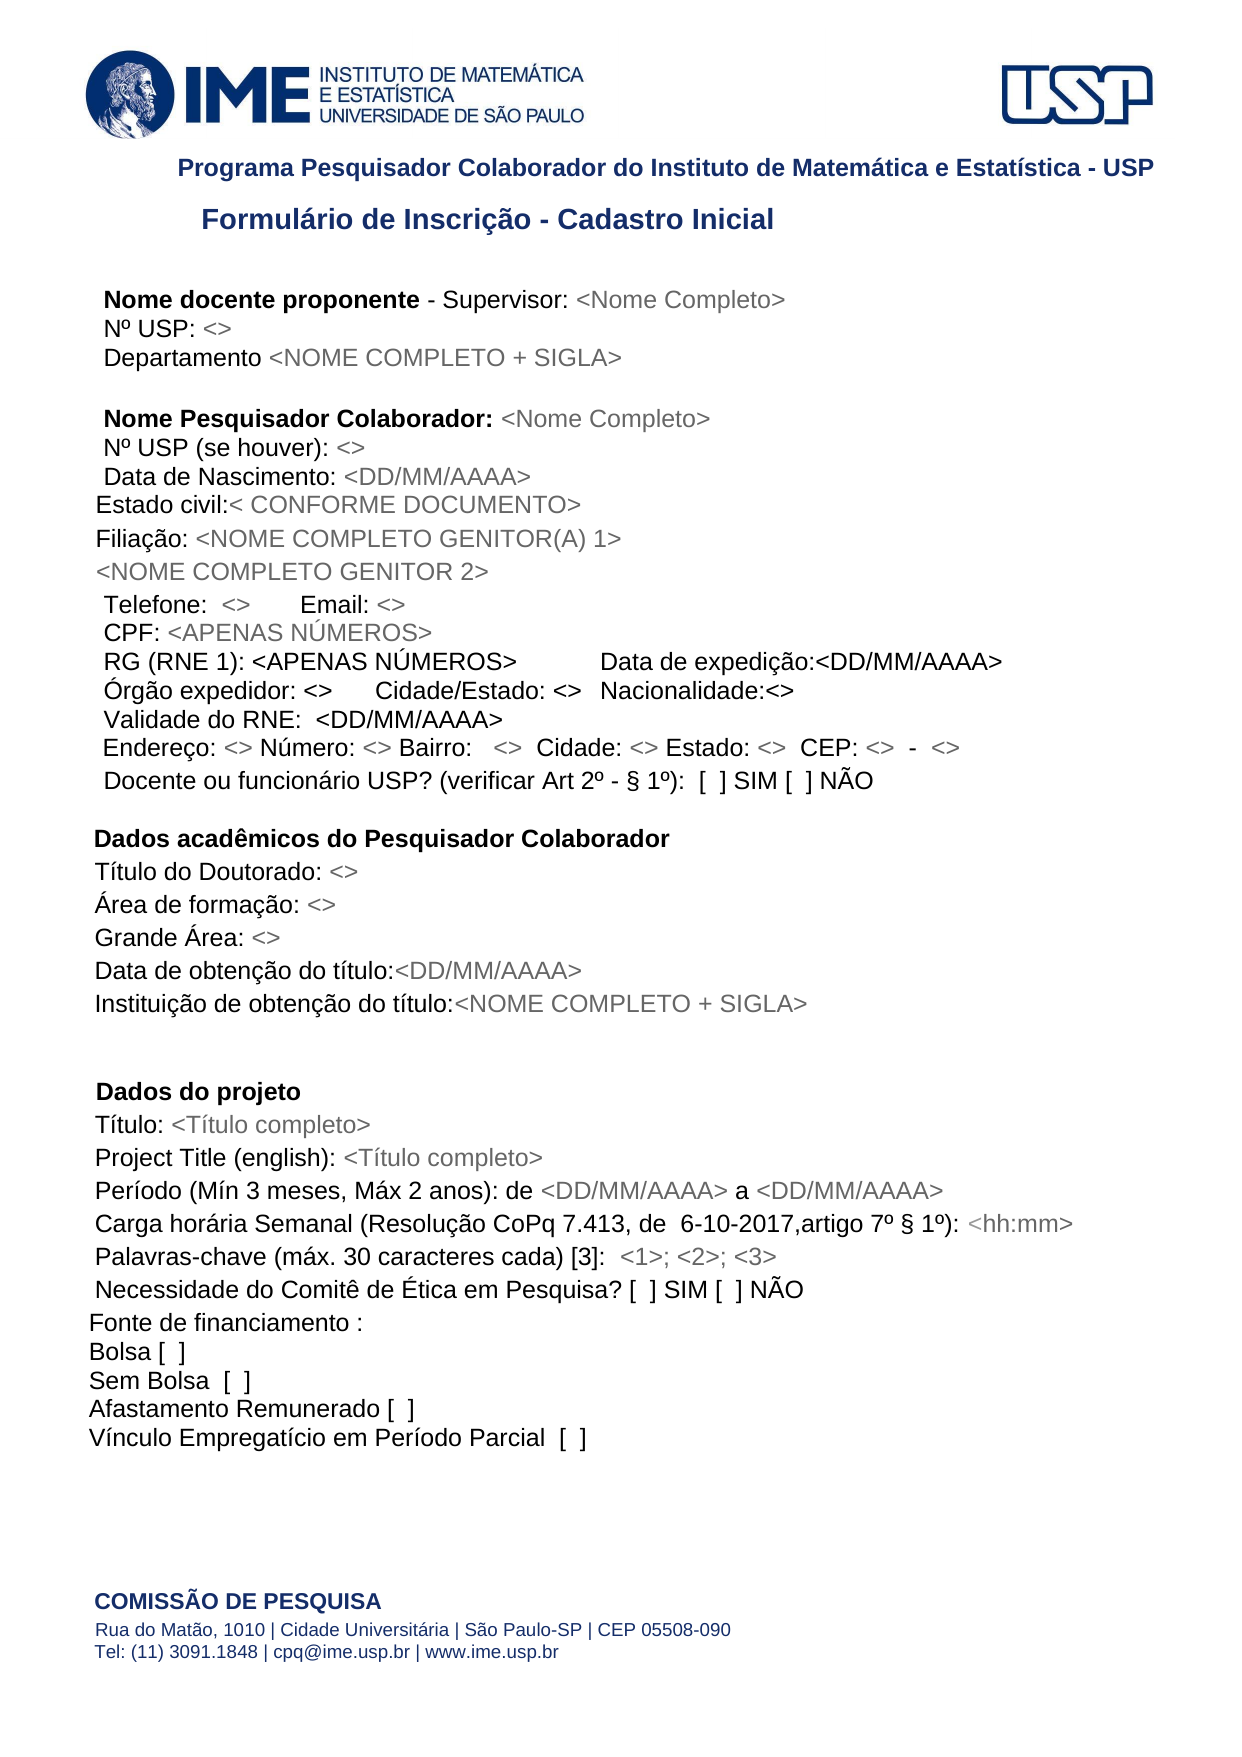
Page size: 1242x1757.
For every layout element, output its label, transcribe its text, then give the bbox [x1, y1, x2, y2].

text Nº USP (se houver): <> [103, 433, 1167, 462]
text Data de Nascimento: <DD/MM/AAAA> [103, 462, 1167, 491]
text Filiação: <NOME COMPLETO GENITOR(A) 1> [95, 523, 1167, 552]
text Sem Bolsa [ ] [88, 1366, 1167, 1394]
text Área de formação: <> [94, 890, 1167, 919]
text Project Title (english): <Título completo> [94, 1143, 1165, 1172]
text Fonte de financiamento : [88, 1308, 1167, 1337]
text Grande Área: <> [94, 923, 1167, 952]
text Nº USP: <> [103, 314, 1167, 342]
text Carga horária Semanal (Resolução CoPq 7.413, de 6-10-2017,artigo 7º § 1º): <hh:mm> [94, 1209, 1165, 1238]
text <NOME COMPLETO GENITOR 2> [96, 557, 1167, 585]
text Departamento <NOME COMPLETO + SIGLA> [103, 342, 1167, 371]
text RG (RNE 1): <APENAS NÚMEROS> Data de expedição:<DD/MM/AAAA> [103, 647, 1167, 676]
text Título: <Título completo> [94, 1110, 1165, 1139]
text Necessidade do Comitê de Ética em Pesquisa? [ ] SIM [ ] NÃO [94, 1275, 1165, 1304]
text Telefone: <> Email: <> [103, 589, 1167, 618]
text Endereço: <> Número: <> Bairro: <> Cidade: <> Estado: <> CEP: <> - <> [94, 733, 1164, 762]
text Estado civil:< CONFORME DOCUMENTO> [95, 491, 1167, 519]
picture [0, 28, 1175, 139]
text Afastamento Remunerado [ ] [88, 1394, 1167, 1423]
text Instituição de obtenção do título:<NOME COMPLETO + SIGLA> [94, 989, 1167, 1018]
text Título do Doutorado: <> [94, 857, 1167, 886]
text Docente ou funcionário USP? (verificar Art 2º - § 1º): [ ] SIM [ ] NÃO [103, 766, 1167, 795]
text Órgão expedidor: <> Cidade/Estado: <> Nacionalidade:<> [103, 676, 1167, 704]
text CPF: <APENAS NÚMEROS> [103, 618, 1167, 647]
text Dados acadêmicos do Pesquisador Colaborador [93, 824, 1163, 853]
text Dados do projeto [96, 1077, 1238, 1106]
text Nome docente proponente - Supervisor: <Nome Completo> [103, 285, 1167, 314]
text Formulário de Inscrição - Cadastro Inicial [0, 202, 775, 235]
text Data de obtenção do título:<DD/MM/AAAA> [94, 956, 1167, 985]
text Vínculo Empregatício em Período Parcial [ ] [88, 1423, 1167, 1452]
text Nome Pesquisador Colaborador: <Nome Completo> [103, 404, 1167, 433]
text Período (Mín 3 meses, Máx 2 anos): de <DD/MM/AAAA> a <DD/MM/AAAA> [94, 1176, 1165, 1205]
text Palavras-chave (máx. 30 caracteres cada) [3]: <1>; <2>; <3> [94, 1242, 1165, 1271]
text Validade do RNE: <DD/MM/AAAA> [103, 704, 1167, 733]
text Bolsa [ ] [88, 1337, 1167, 1366]
text Programa Pesquisador Colaborador do Instituto de Matemática e Estatística - USP [94, 58, 1238, 182]
